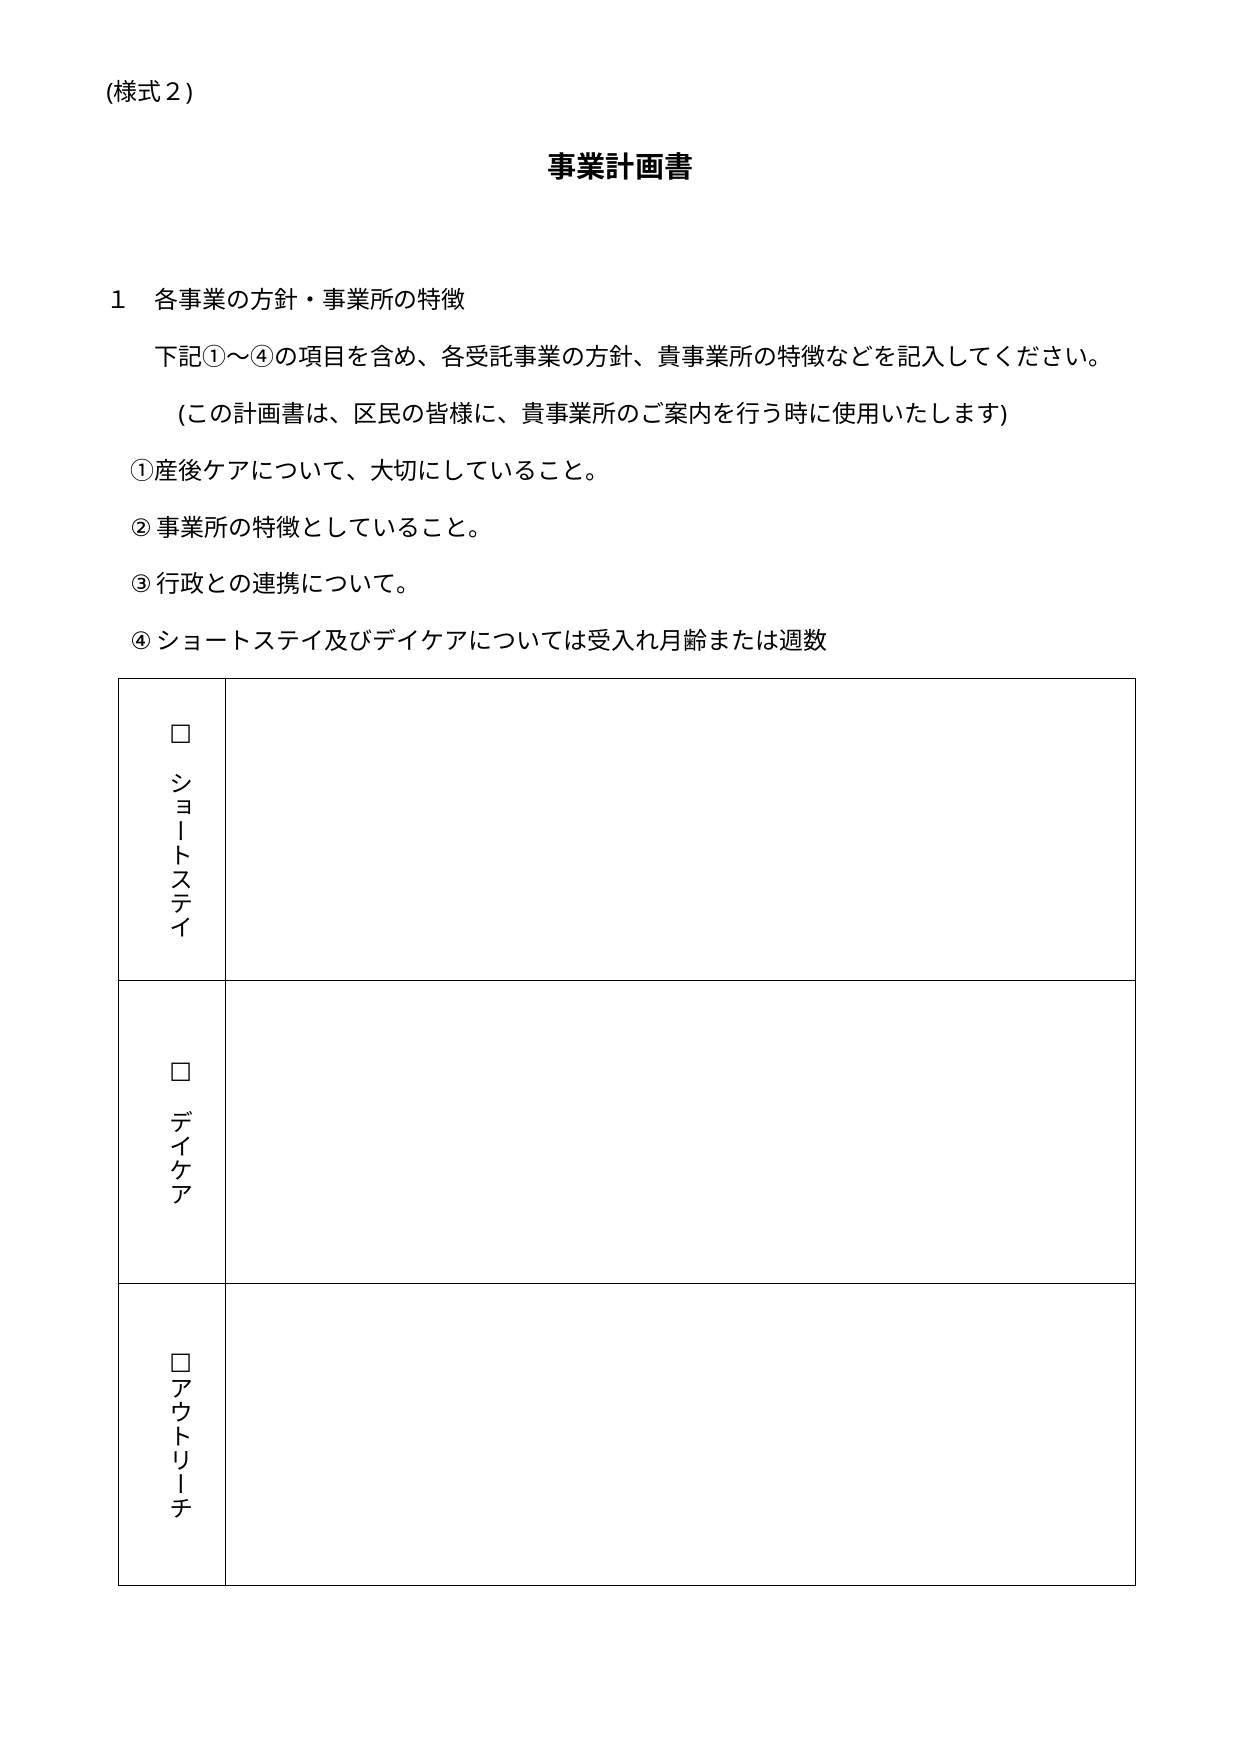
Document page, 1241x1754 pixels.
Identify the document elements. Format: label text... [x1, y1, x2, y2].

text 事業計画書 [106, 128, 1134, 203]
text (この計画書は、区民の皆様に、貴事業所のご案内を行う時に使用いたします) [106, 393, 1134, 431]
table_cell □アウトリーチ [119, 1284, 225, 1585]
text (様式２) [106, 71, 1134, 108]
text ②事業所の特徴としていること。 [106, 507, 1134, 544]
table_header □ ショートステイ [119, 679, 225, 980]
text 下記①～④の項目を含め、各受託事業の方針、貴事業所の特徴などを記入してください。 [106, 336, 1134, 374]
table_cell [226, 1284, 1135, 1585]
text １ 各事業の方針・事業所の特徴 [106, 279, 1134, 317]
text ④ショートステイ及びデイケアについては受入れ月齢または週数 [106, 621, 1134, 658]
table_cell □ デイケア [119, 981, 225, 1283]
text ③行政との連携について。 [106, 564, 1134, 601]
table_header [226, 679, 1135, 980]
table_cell [226, 981, 1135, 1283]
text ①産後ケアについて、大切にしていること。 [106, 450, 1134, 487]
